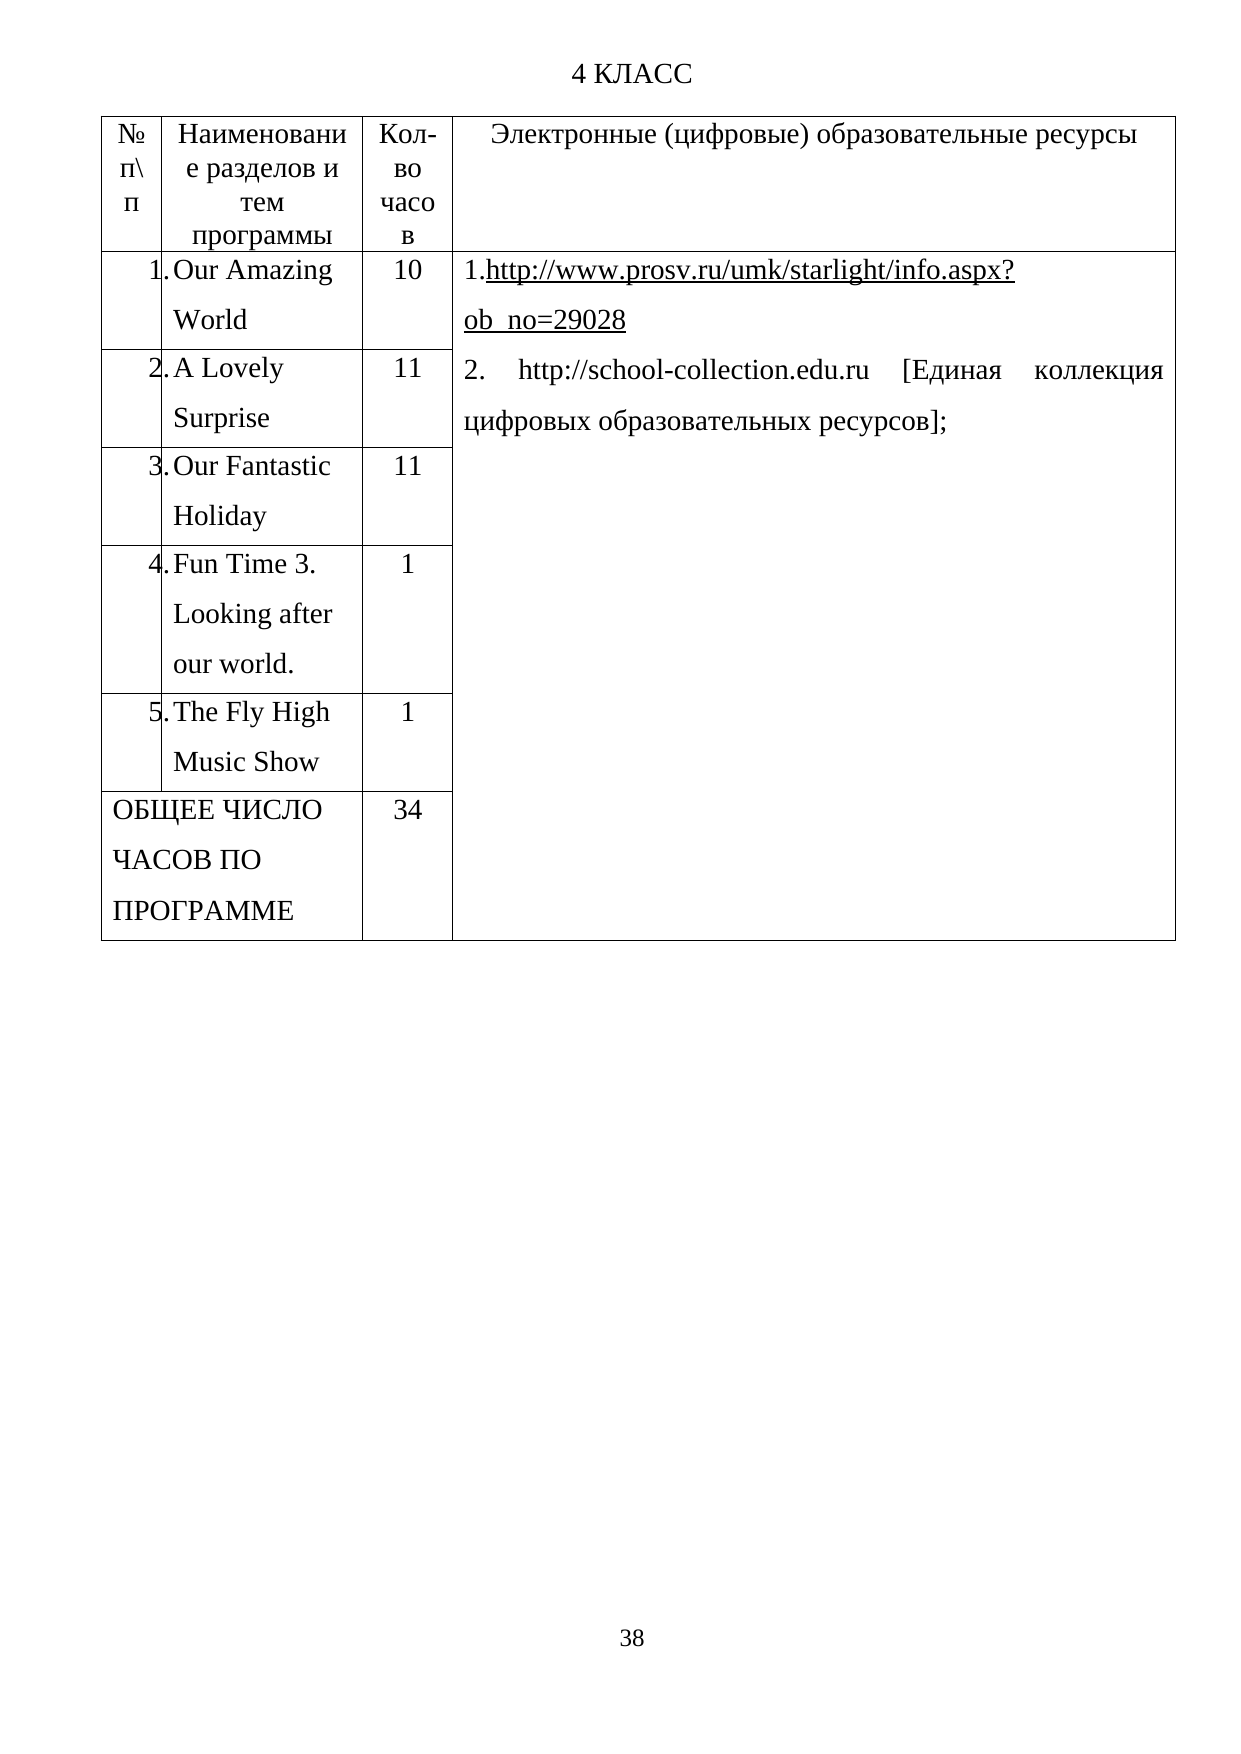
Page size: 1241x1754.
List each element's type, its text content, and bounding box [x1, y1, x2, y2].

table_cell 1.http://www.prosv.ru/umk/starlight/info.aspx?ob_no=29028 2. http://school-collection.edu.ru [Единая коллекция цифровых образовательных ресурсов]; [453, 252, 1175, 939]
table_cell Our Fantastic Holiday [162, 448, 362, 545]
table_header Электронные (цифровые) образовательные ресурсы [453, 117, 1175, 251]
text 4 КЛАСС [112, 56, 1152, 90]
table_cell [102, 694, 161, 791]
table_cell Our Amazing World [162, 252, 362, 349]
table_header № п\п [102, 117, 161, 251]
table_cell Fun Time 3. Looking after our world. [162, 546, 362, 693]
table_cell 11 [363, 350, 452, 447]
table_cell [102, 350, 161, 447]
table_cell 1 [363, 546, 452, 693]
table_header Кол-во часов [363, 117, 452, 251]
table_header Наименование разделов и тем программы [162, 117, 362, 251]
table_cell The Fly High Music Show [162, 694, 362, 791]
table_cell [102, 448, 161, 545]
table_cell [102, 546, 161, 693]
table_cell 34 [363, 792, 452, 939]
table_cell 10 [363, 252, 452, 349]
table_cell [102, 252, 161, 349]
table_cell 11 [363, 448, 452, 545]
table_cell A Lovely Surprise [162, 350, 362, 447]
table_cell ОБЩЕЕ ЧИСЛО ЧАСОВ ПО ПРОГРАММЕ [102, 792, 362, 939]
table_cell 1 [363, 694, 452, 791]
